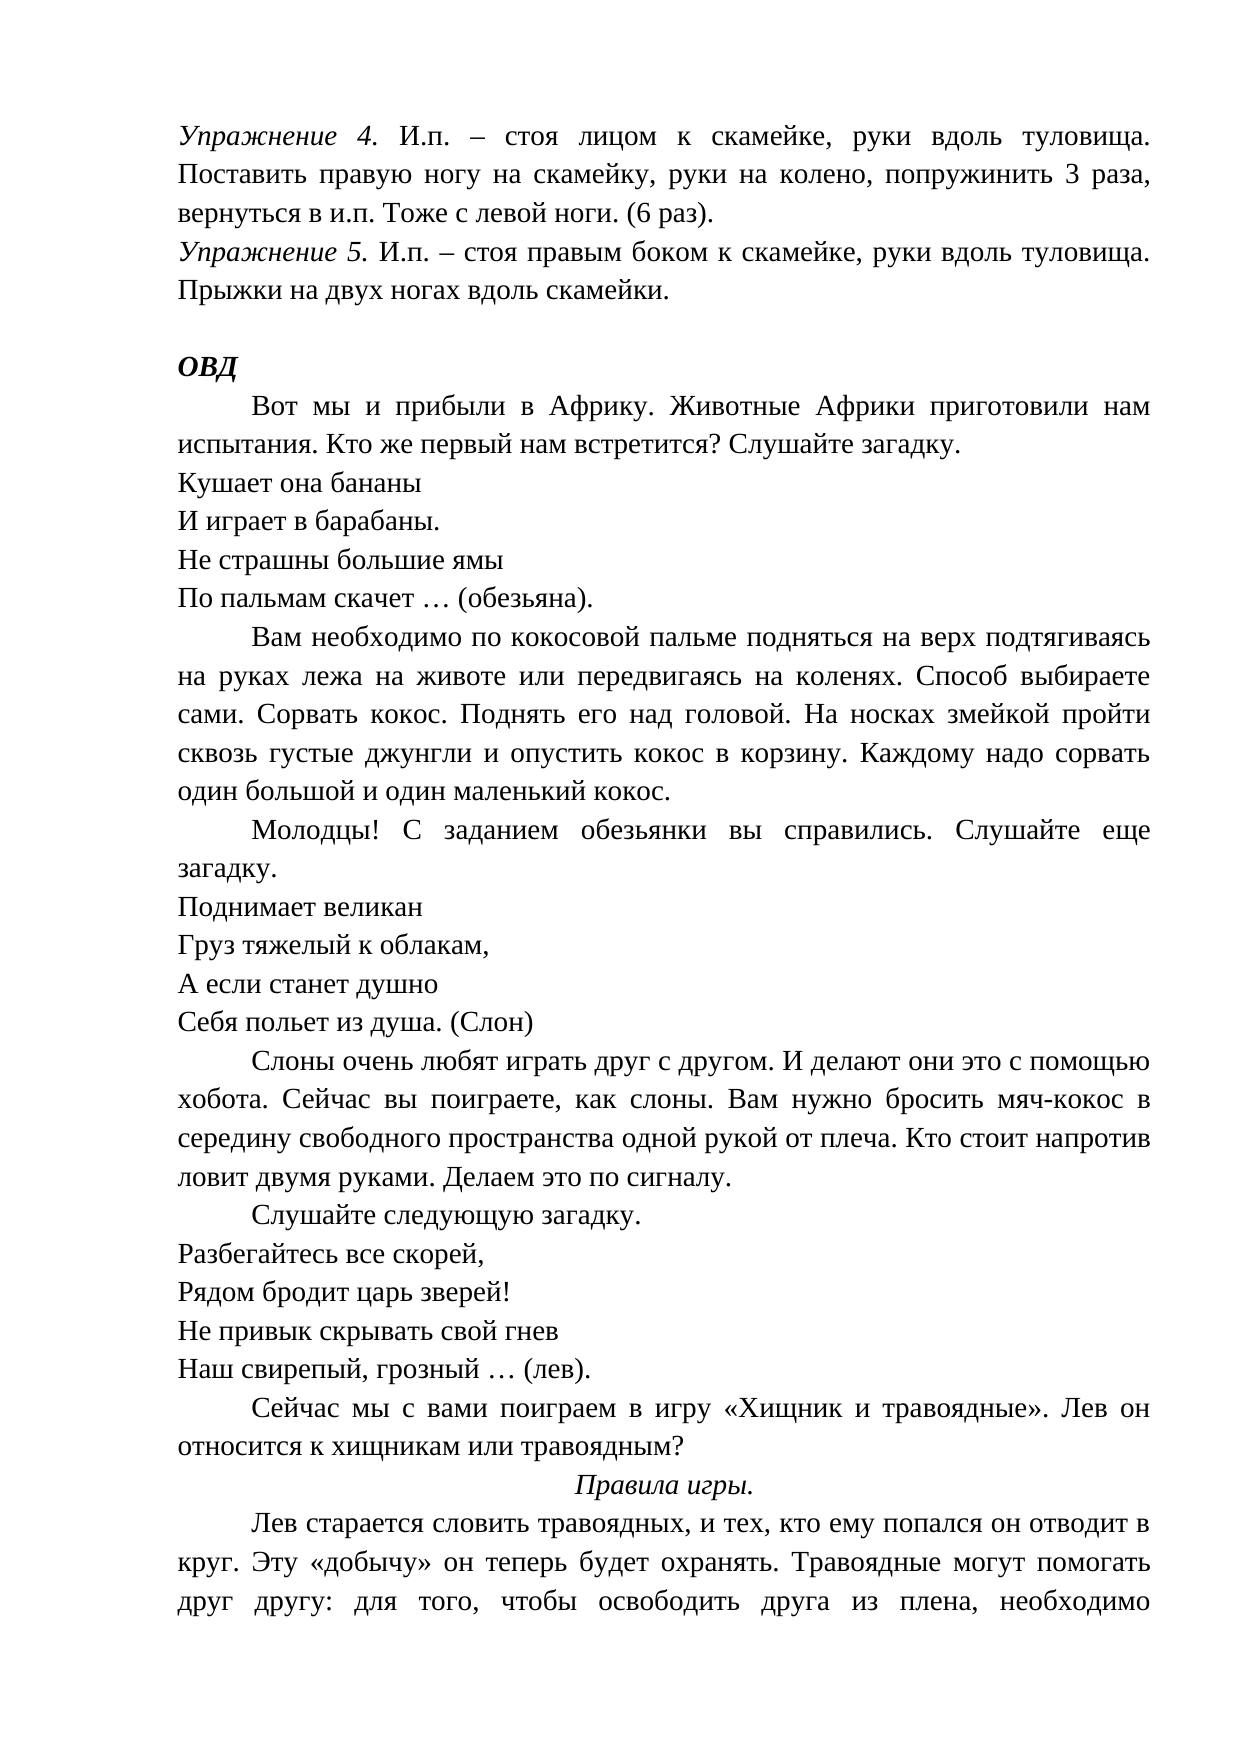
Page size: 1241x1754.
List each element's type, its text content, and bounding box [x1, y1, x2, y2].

list ОВД [177, 349, 1152, 383]
list По пальмам скачет … (обезьяна). [177, 581, 1152, 614]
list Наш свирепый, грозный … (лев). [177, 1351, 1152, 1385]
list Правила игры. [177, 1467, 1152, 1501]
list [177, 1506, 1152, 1616]
list Молодцы! С заданием обезьянки вы справились. Слушайте еще загадку. [177, 812, 1152, 884]
list Не страшны большие ямы [177, 542, 1152, 576]
list И играет в барабаны. [177, 503, 1152, 537]
list А если станет душно [177, 966, 1152, 999]
list Вот мы и прибыли в Африку. Животные Африки приготовили нам испытания. Кто же первый нам встретится? Слушайте загадку. [177, 388, 1152, 460]
list Не привык скрывать свой гнев [177, 1313, 1152, 1346]
list Сейчас мы с вами поиграем в игру «Хищник и травоядные». Лев он относится к хищникам или травоядным? [177, 1390, 1152, 1462]
list Поднимает великан [177, 889, 1152, 922]
list Кушает она бананы [177, 465, 1152, 498]
list Слоны очень любят играть друг с другом. И делают они это с помощью хобота. Сейчас вы поиграете, как слоны. Вам нужно бросить мяч-кокос в середину свободного пространства одной рукой от плеча. Кто стоит напротив ловит двумя руками. Делаем это по сигналу. [177, 1043, 1152, 1192]
list Груз тяжелый к облакам, [177, 927, 1152, 961]
list Упражнение 4. И.п. – стоя лицом к скамейке, руки вдоль туловища. Поставить правую ногу на скамейку, руки на колено, попружинить 3 раза, вернуться в и.п. Тоже с левой ноги. (6 раз). [177, 118, 1152, 229]
list Себя польет из душа. (Слон) [177, 1004, 1152, 1038]
list Вам необходимо по кокосовой пальме подняться на верх подтягиваясь на руках лежа на животе или передвигаясь на коленях. Способ выбираете сами. Сорвать кокос. Поднять его над головой. На носках змейкой пройти сквозь густые джунгли и опустить кокос в корзину. Каждому надо сорвать один большой и один маленький кокос. [177, 619, 1152, 807]
list Разбегайтесь все скорей, [177, 1236, 1152, 1269]
list Упражнение 5. И.п. – стоя правым боком к скамейке, руки вдоль туловища. Прыжки на двух ногах вдоль скамейки. [177, 234, 1152, 306]
list Слушайте следующую загадку. [177, 1197, 1152, 1231]
list Рядом бродит царь зверей! [177, 1274, 1152, 1308]
